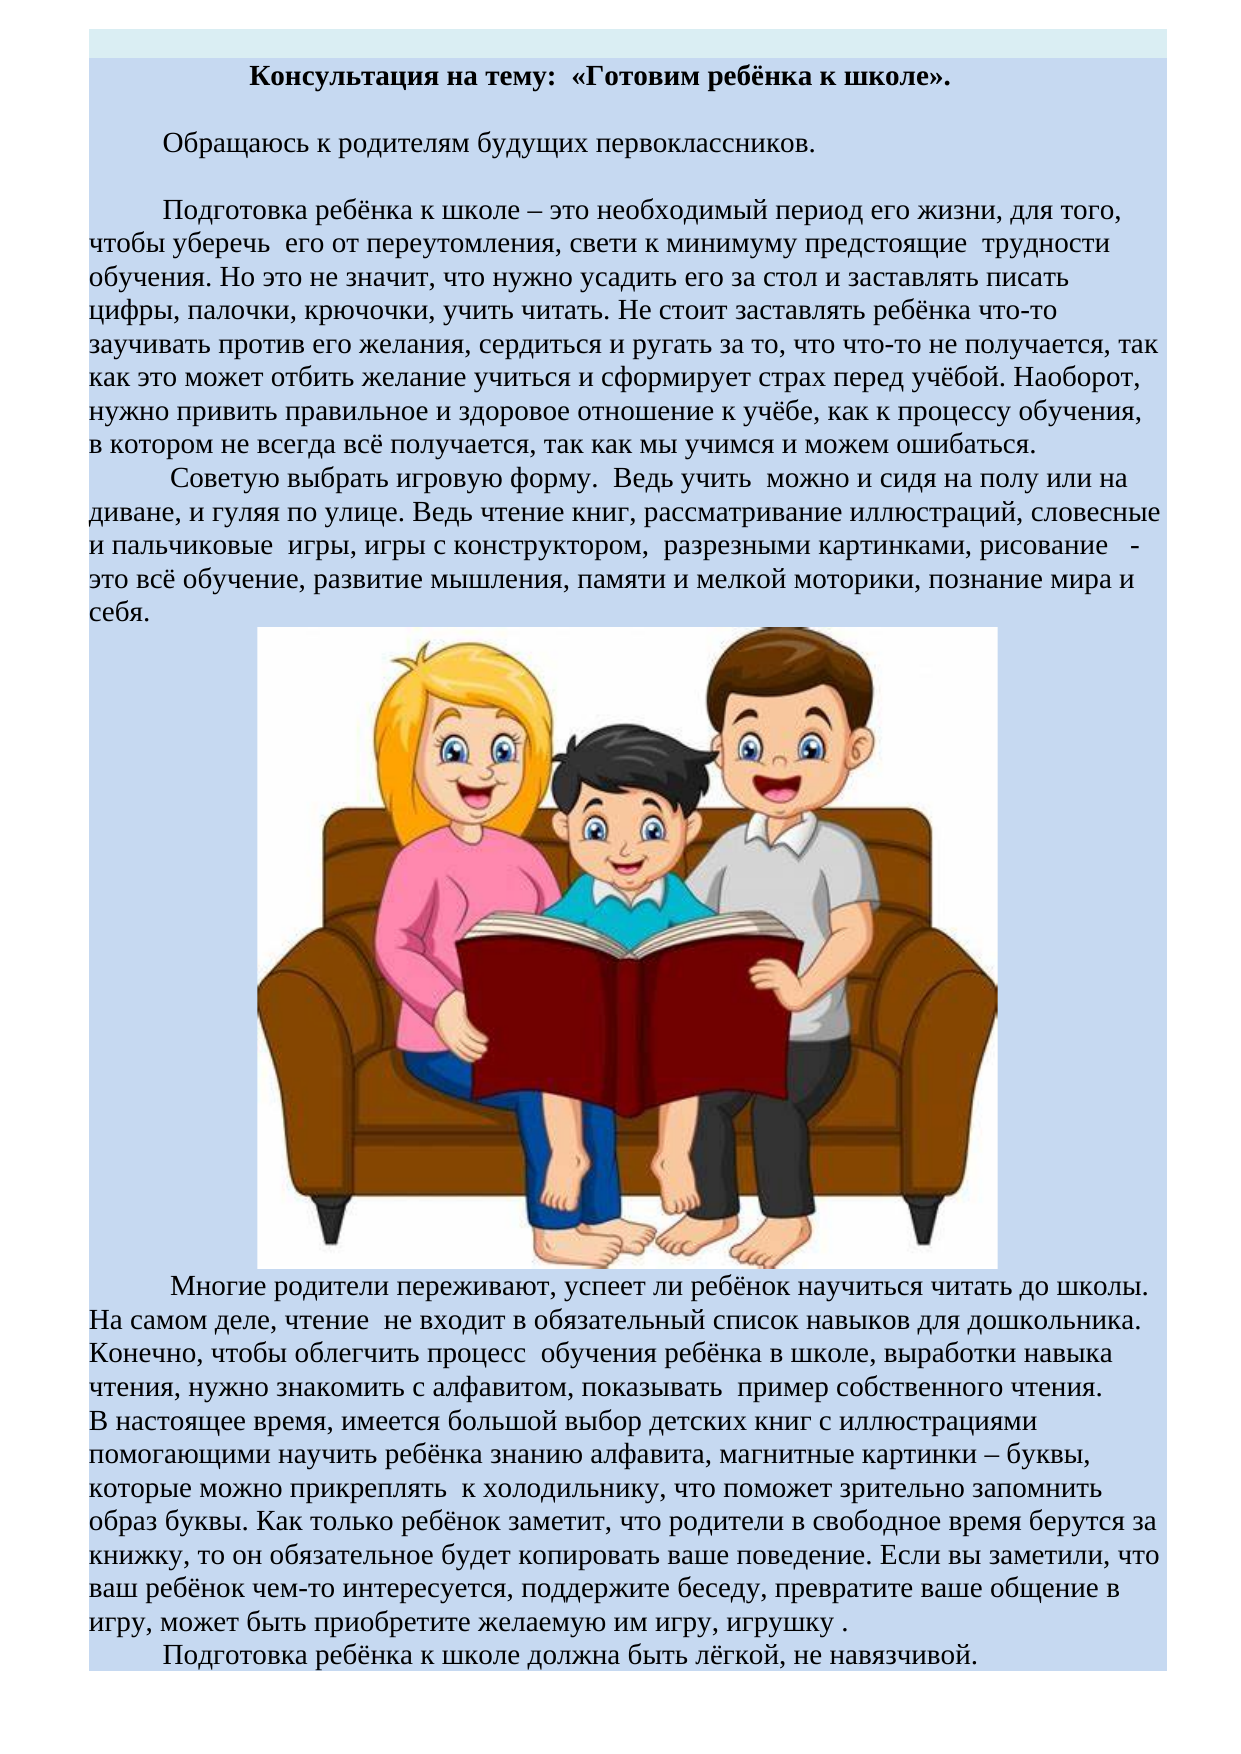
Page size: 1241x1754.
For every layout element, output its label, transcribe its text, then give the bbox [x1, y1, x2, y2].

text Советую выбрать игровую форму. Ведь учить можно и сидя на полу или на диване, и гуляя по улице. Ведь чтение книг, рассматривание иллюстраций, словесные и пальчиковые игры, игры с конструктором, разрезными картинками, рисование - это всё обучение, развитие мышления, памяти и мелкой моторики, познание мира и себя. [89, 460, 1167, 628]
text Подготовка ребёнка к школе – это необходимый период его жизни, для того, чтобы уберечь его от переутомления, свети к минимуму предстоящие трудности обучения. Но это не значит, что нужно усадить его за стол и заставлять писать цифры, палочки, крючочки, учить читать. Не стоит заставлять ребёнка что-то заучивать против его желания, сердиться и ругать за то, что что-то не получается, так как это может отбить желание учиться и сформирует страх перед учёбой. Наоборот, нужно привить правильное и здоровое отношение к учёбе, как к процессу обучения, в котором не всегда всё получается, так как мы учимся и можем ошибаться. [89, 192, 1167, 460]
picture [257, 627, 998, 1269]
text Подготовка ребёнка к школе должна быть лёгкой, не навязчивой. [89, 1637, 1167, 1671]
text Обращаюсь к родителям будущих первоклассников. [89, 125, 1167, 158]
text Многие родители переживают, успеет ли ребёнок научиться читать до школы. На самом деле, чтение не входит в обязательный список навыков для дошкольника. Конечно, чтобы облегчить процесс обучения ребёнка в школе, выработки навыка чтения, нужно знакомить с алфавитом, показывать пример собственного чтения. В настоящее время, имеется большой выбор детских книг с иллюстрациями помогающими научить ребёнка знанию алфавита, магнитные картинки – буквы, которые можно прикреплять к холодильнику, что поможет зрительно запомнить образ буквы. Как только ребёнок заметит, что родители в свободное время берутся за книжку, то он обязательное будет копировать ваше поведение. Если вы заметили, что ваш ребёнок чем-то интересуется, поддержите беседу, превратите ваше общение в игру, может быть приобретите желаемую им игру, игрушку . [89, 1268, 1167, 1637]
text Консультация на тему: «Готовим ребёнка к школе». [89, 58, 1167, 91]
